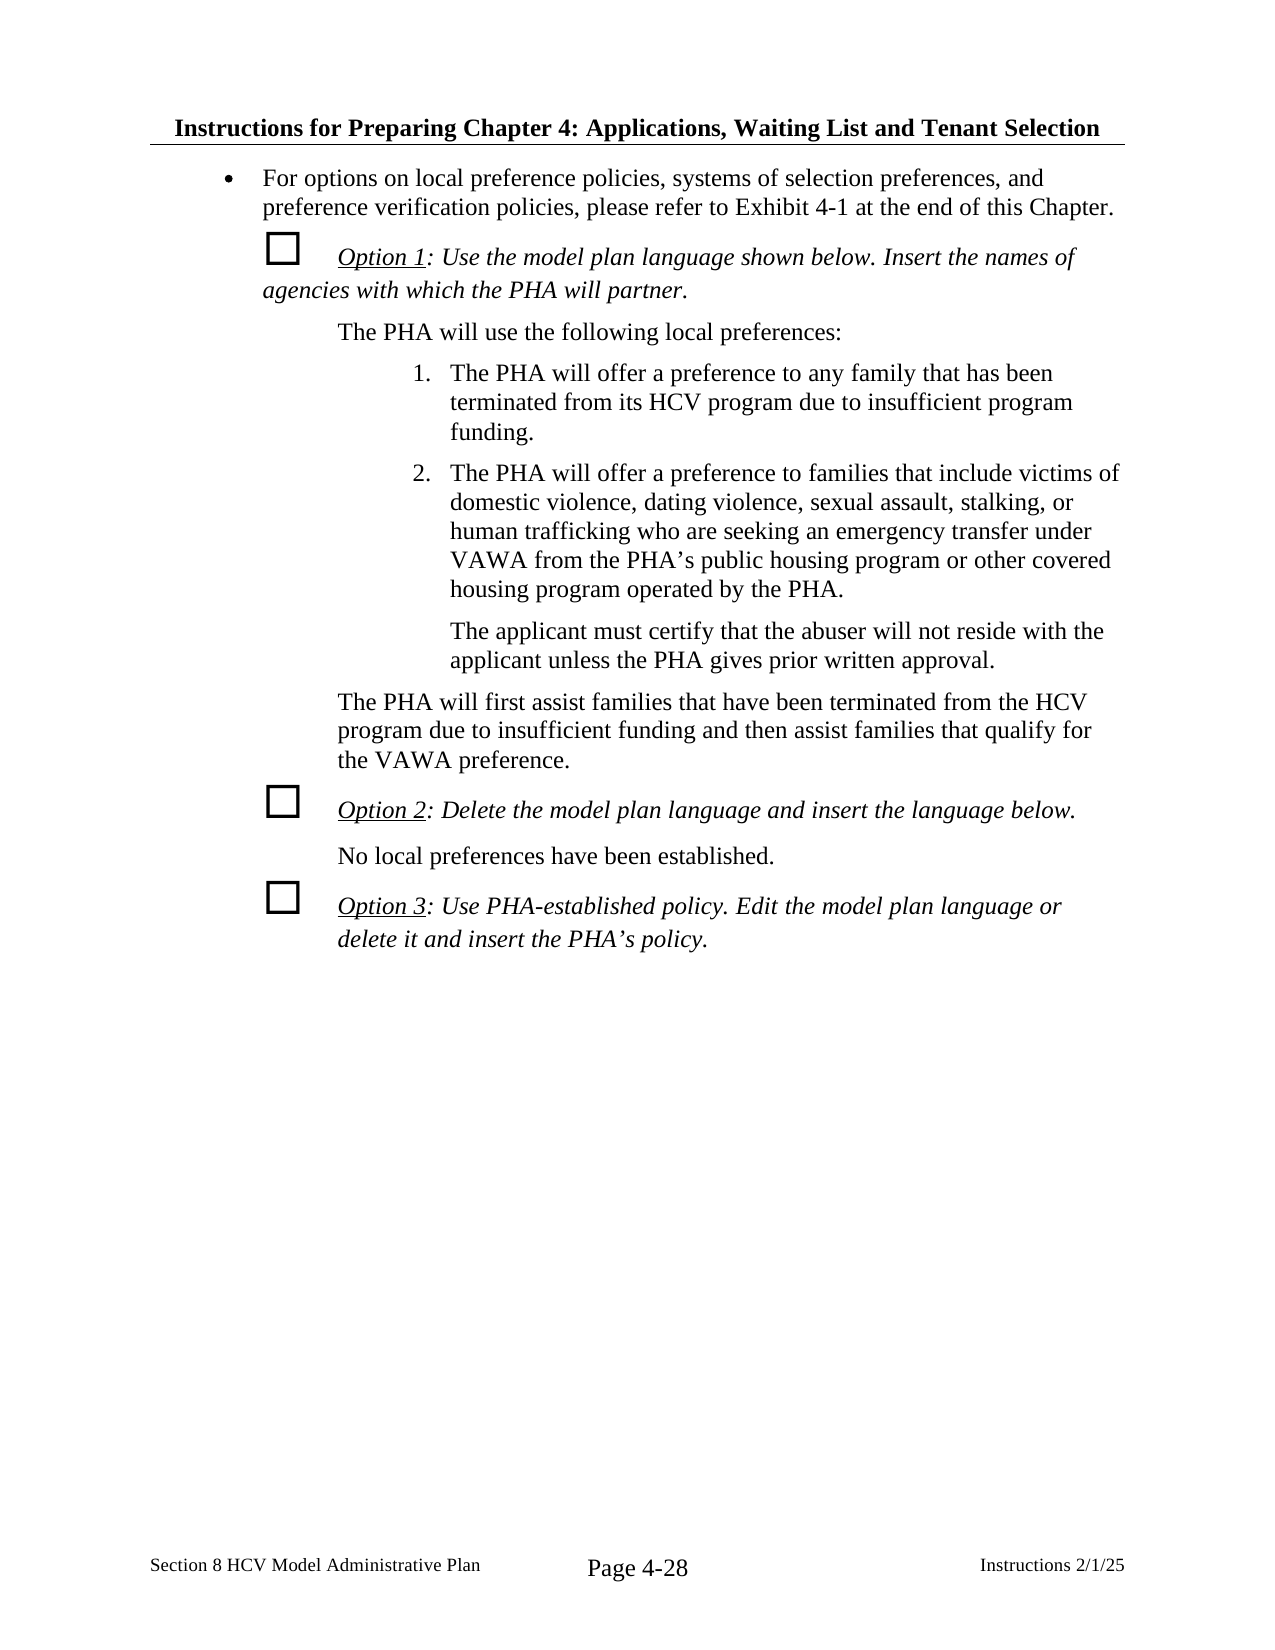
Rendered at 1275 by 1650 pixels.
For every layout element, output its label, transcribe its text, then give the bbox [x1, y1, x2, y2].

list The PHA will offer a preference to any family that has been terminated from its HCV program due to insufficient program funding. [412, 358, 1125, 445]
text The PHA will first assist families that have been terminated from the HCV program due to insufficient funding and then assist families that qualify for the VAWA preference. [337, 686, 1125, 773]
text Option 2: Delete the model plan language and insert the language below. [262, 786, 1125, 828]
text Option 1: Use the model plan language shown below. Insert the names of agencies with which the PHA will partner. [262, 233, 1125, 304]
text No local preferences have been established. [337, 841, 1125, 869]
text The PHA will use the following local preferences: [337, 317, 1125, 346]
text The applicant must certify that the abuser will not reside with the applicant unless the PHA gives prior written approval. [450, 616, 1125, 674]
list For options on local preference policies, systems of selection preferences, and preference verification policies, please refer to Exhibit 4-1 at the end of this Chapter. [225, 162, 1125, 221]
list The PHA will offer a preference to families that include victims of domestic violence, dating violence, sexual assault, stalking, or human trafficking who are seeking an emergency transfer under VAWA from the PHA’s public housing program or other covered housing program operated by the PHA. [412, 458, 1125, 603]
text Option 3: Use PHA-established policy. Edit the model plan language or delete it and insert the PHA’s policy. [262, 882, 1125, 953]
